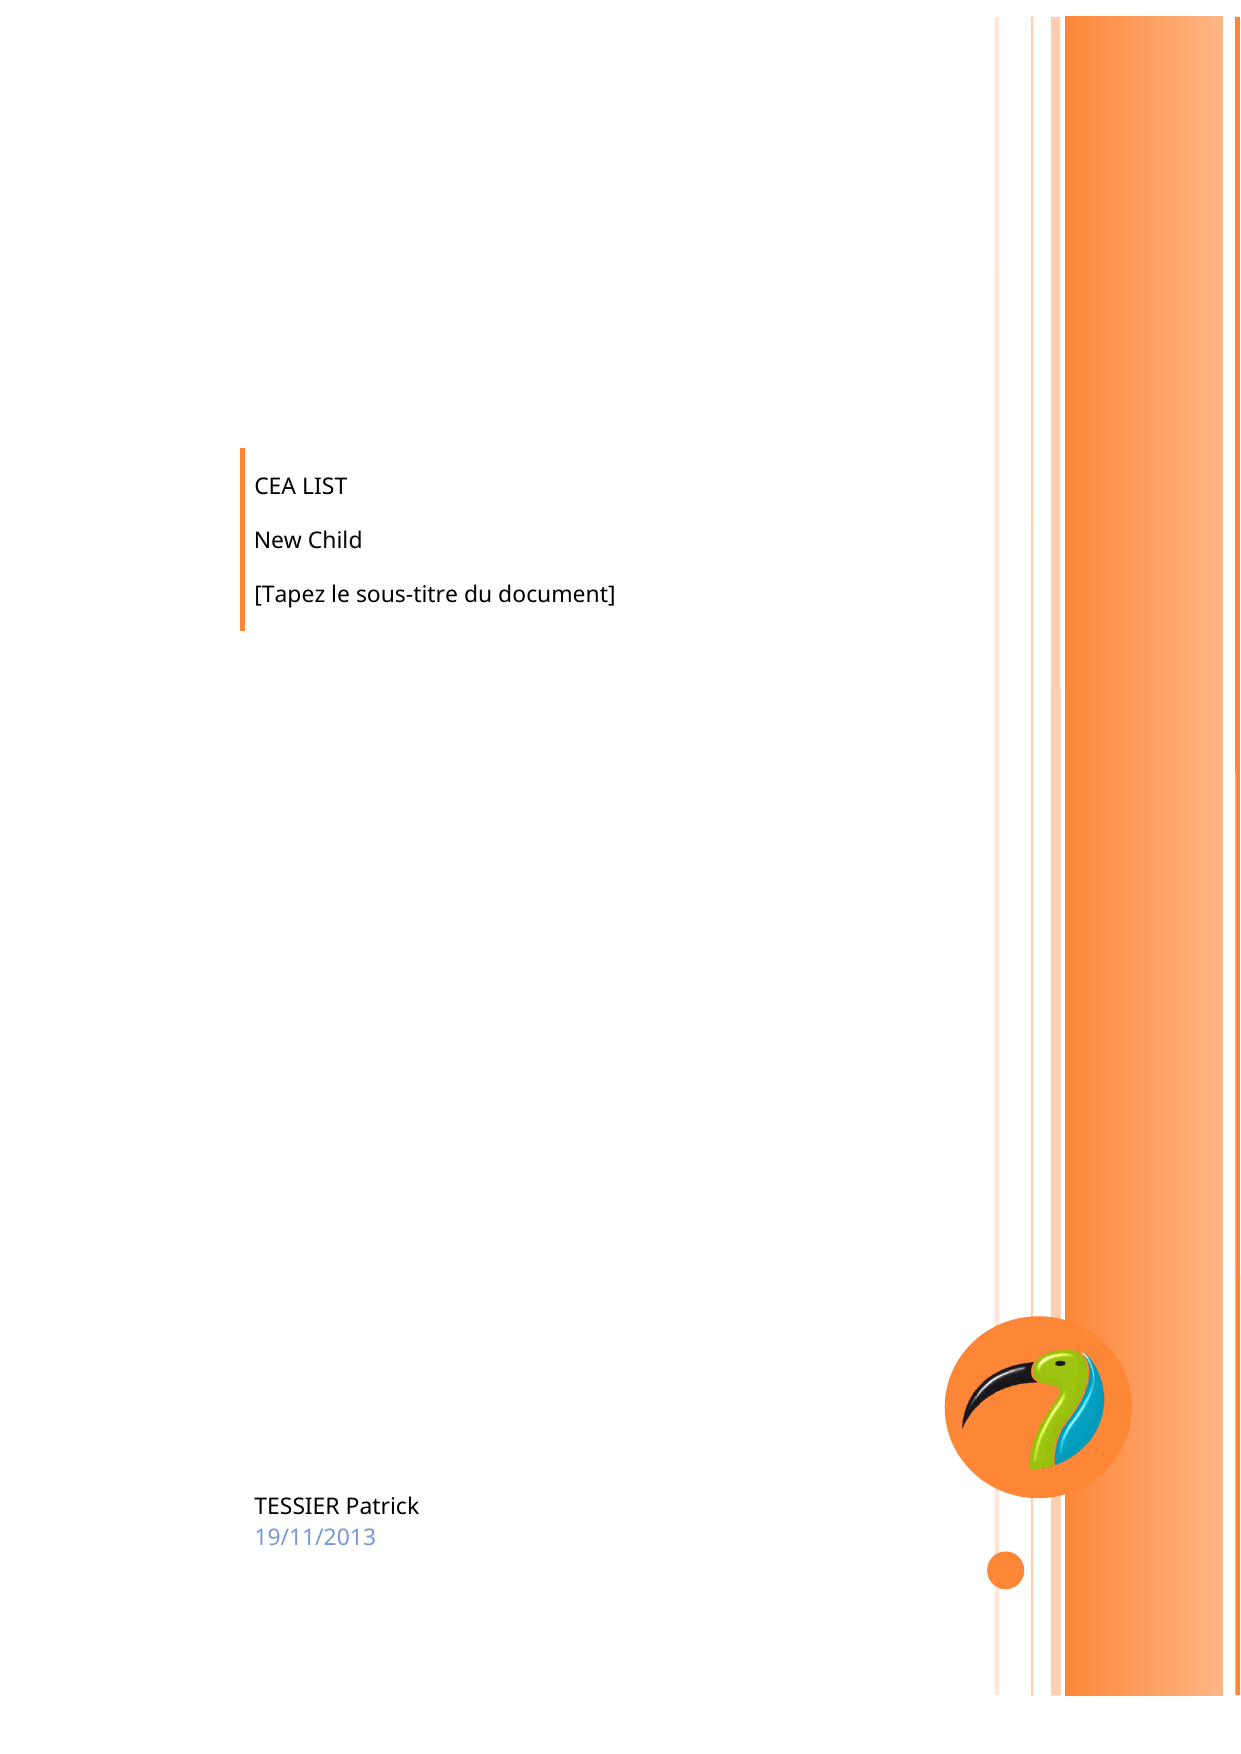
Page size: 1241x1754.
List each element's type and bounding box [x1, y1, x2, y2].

picture [957, 1346, 1108, 1469]
